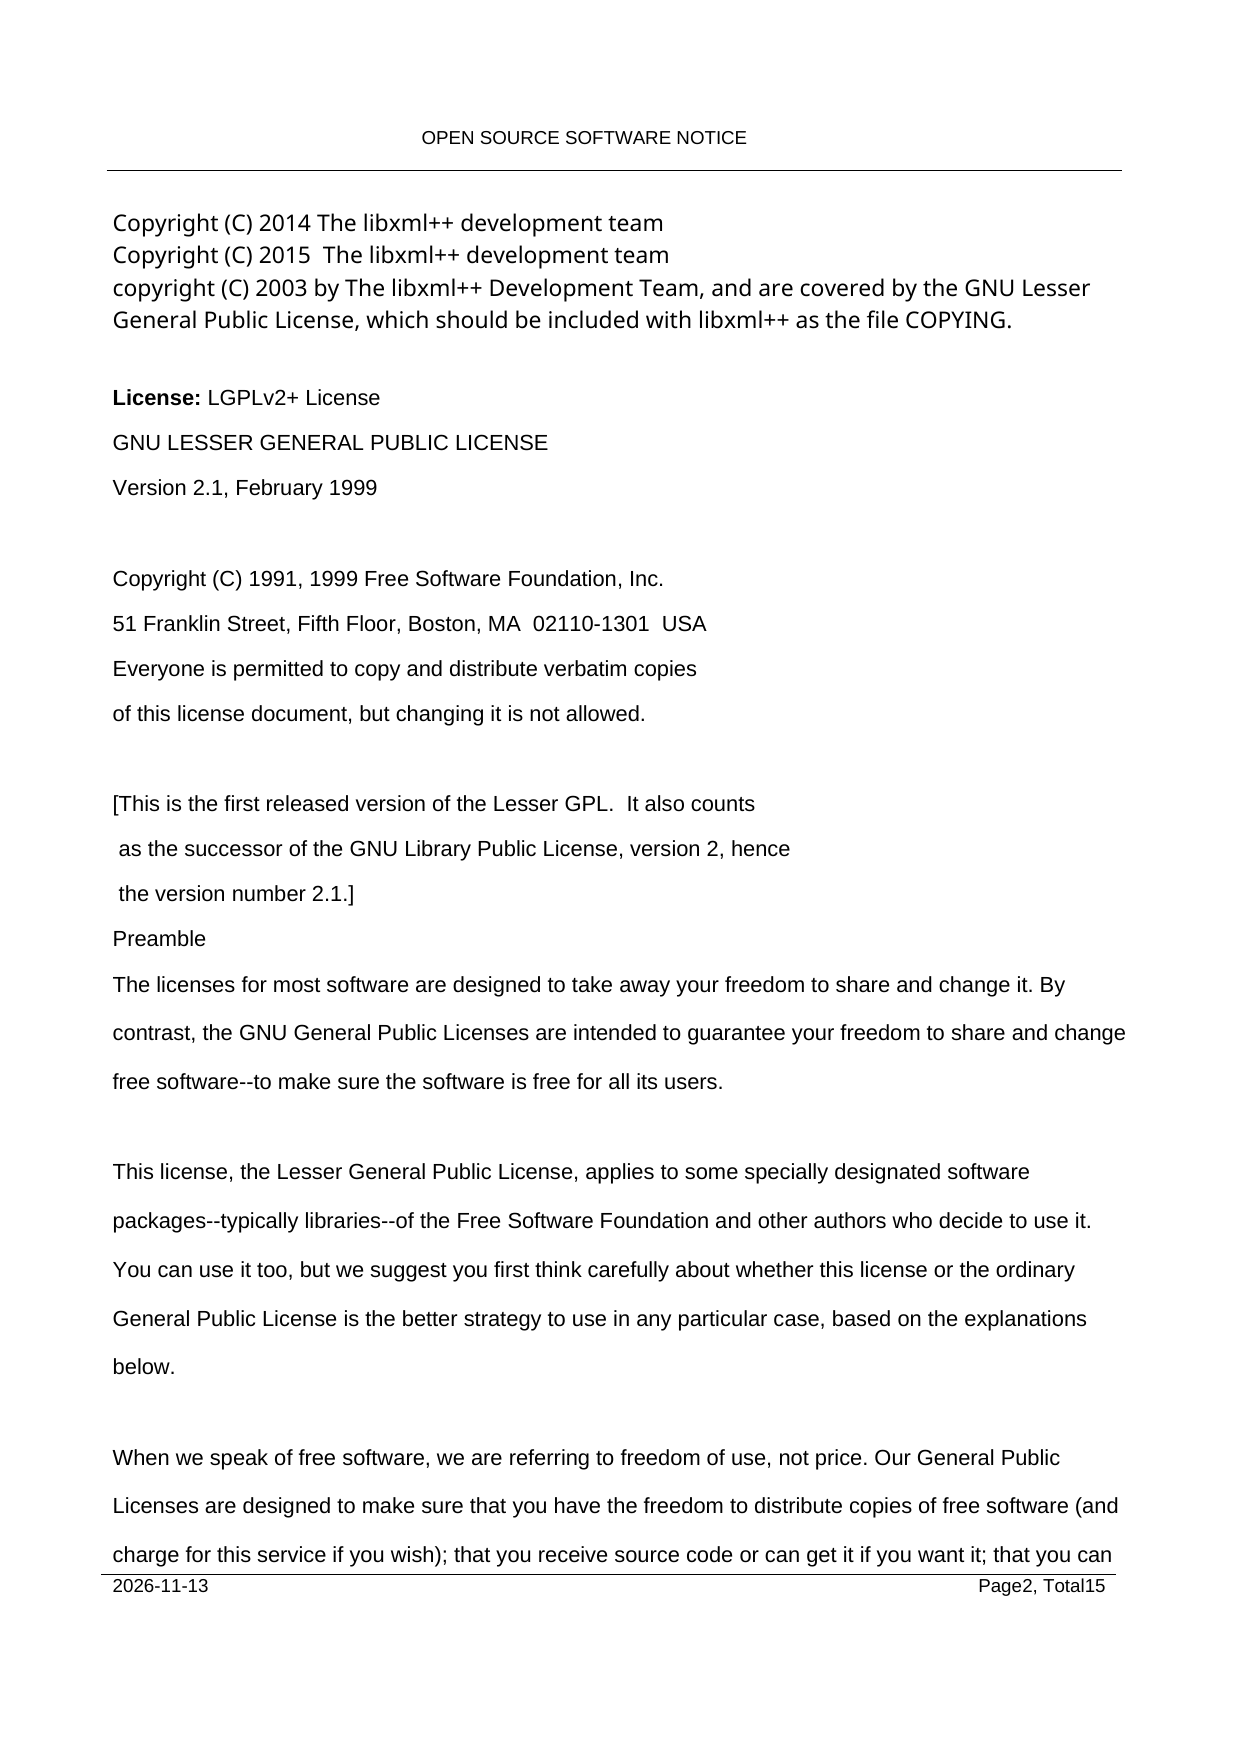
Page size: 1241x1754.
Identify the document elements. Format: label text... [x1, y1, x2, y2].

text Copyright (C) 2015 The libxml++ development team [112, 239, 1128, 271]
text GNU LESSER GENERAL PUBLIC LICENSE [112, 427, 1128, 459]
text copyright (C) 2003 by The libxml++ Development Team, and are covered by the GNU Lesser General Public License, which should be included with libxml++ as the file COPYING. [112, 271, 1128, 336]
text the version number 2.1.] [112, 878, 1128, 910]
text [This is the first released version of the Lesser GPL. It also counts [112, 787, 1128, 820]
text Preamble [112, 923, 1128, 955]
text License: LGPLv2+ License [112, 381, 1128, 414]
text The licenses for most software are designed to take away your freedom to share and change it. By contrast, the GNU General Public Licenses are intended to guarantee your freedom to share and change free software--to make sure the software is free for all its users. [112, 968, 1128, 1098]
text Everyone is permitted to copy and distribute verbatim copies [112, 652, 1128, 684]
text of this license document, but changing it is not allowed. [112, 697, 1128, 730]
text Copyright (C) 2014 The libxml++ development team [112, 206, 1128, 239]
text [112, 1441, 1128, 1571]
text as the successor of the GNU Library Public License, version 2, hence [112, 832, 1128, 865]
text Version 2.1, February 1999 [112, 472, 1128, 504]
text This license, the Lesser General Public License, applies to some specially designated software packages--typically libraries--of the Free Software Foundation and other authors who decide to use it. You can use it too, but we suggest you first think carefully about whether this license or the ordinary General Public License is the better strategy to use in any particular case, based on the explanations below. [112, 1156, 1128, 1383]
text 51 Franklin Street, Fifth Floor, Boston, MA 02110-1301 USA [112, 607, 1128, 639]
text Copyright (C) 1991, 1999 Free Software Foundation, Inc. [112, 562, 1128, 594]
